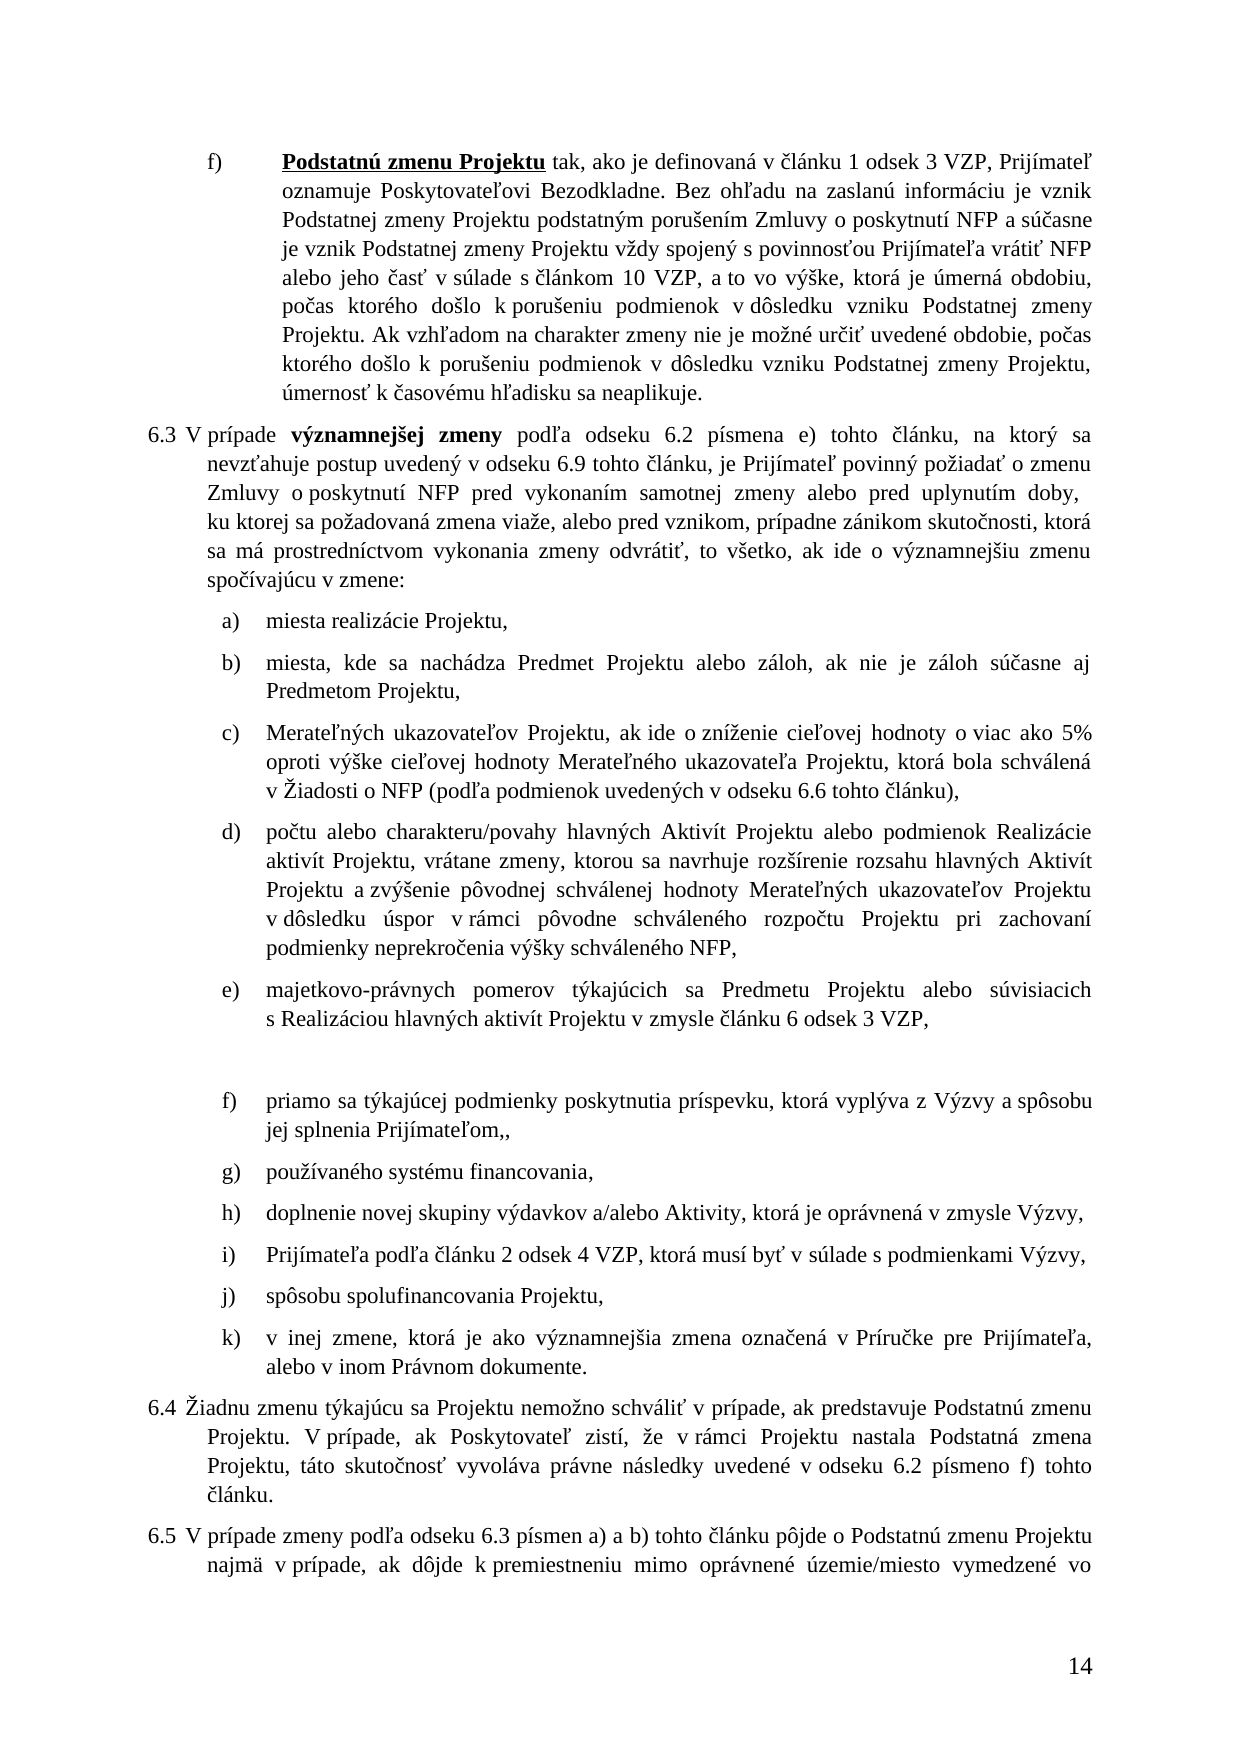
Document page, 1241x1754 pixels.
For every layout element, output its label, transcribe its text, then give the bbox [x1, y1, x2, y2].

list miesta realizácie Projektu, [222, 607, 1092, 633]
list v inej zmene, ktorá je ako významnejšia zmena označená v Príručke pre Prijímateľa, alebo v inom Právnom dokumente. [222, 1324, 1092, 1379]
list priamo sa týkajúcej podmienky poskytnutia príspevku, ktorá vyplýva z Výzvy a spôsobu jej splnenia Prijímateľom,, [222, 1087, 1092, 1143]
list V prípade významnejšej zmeny podľa odseku 6.2 písmena e) tohto článku, na ktorý sa nevzťahuje postup uvedený v odseku 6.9 tohto článku, je Prijímateľ povinný požiadať o zmenu Zmluvy o poskytnutí NFP pred vykonaním samotnej zmeny alebo pred uplynutím doby, ku ktorej sa požadovaná zmena viaže, alebo pred vznikom, prípadne zánikom skutočnosti, ktorá sa má prostredníctvom vykonania zmeny odvrátiť, to všetko, ak ide o významnejšiu zmenu spočívajúcu v zmene: [148, 421, 1092, 592]
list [148, 1522, 1092, 1578]
list miesta, kde sa nachádza Predmet Projektu alebo záloh, ak nie je záloh súčasne aj Predmetom Projektu, [222, 648, 1092, 704]
list Žiadnu zmenu týkajúcu sa Projektu nemožno schváliť v prípade, ak predstavuje Podstatnú zmenu Projektu. V prípade, ak Poskytovateľ zistí, že v rámci Projektu nastala Podstatná zmena Projektu, táto skutočnosť vyvoláva právne následky uvedené v odseku 6.2 písmeno f) tohto článku. [148, 1394, 1092, 1507]
list Merateľných ukazovateľov Projektu, ak ide o zníženie cieľovej hodnoty o viac ako 5% oproti výške cieľovej hodnoty Merateľného ukazovateľa Projektu, ktorá bola schválená v Žiadosti o NFP (podľa podmienok uvedených v odseku 6.6 tohto článku), [222, 719, 1092, 803]
list majetkovo-právnych pomerov týkajúcich sa Predmetu Projektu alebo súvisiacich s Realizáciou hlavných aktivít Projektu v zmysle článku 6 odsek 3 VZP, [222, 976, 1092, 1031]
list Podstatnú zmenu Projektu tak, ako je definovaná v článku 1 odsek 3 VZP, Prijímateľ oznamuje Poskytovateľovi Bezodkladne. Bez ohľadu na zaslanú informáciu je vznik Podstatnej zmeny Projektu podstatným porušením Zmluvy o poskytnutí NFP a súčasne je vznik Podstatnej zmeny Projektu vždy spojený s povinnosťou Prijímateľa vrátiť NFP alebo jeho časť v súlade s článkom 10 VZP, a to vo výške, ktorá je úmerná obdobiu, počas ktorého došlo k porušeniu podmienok v dôsledku vzniku Podstatnej zmeny Projektu. Ak vzhľadom na charakter zmeny nie je možné určiť uvedené obdobie, počas ktorého došlo k porušeniu podmienok v dôsledku vzniku Podstatnej zmeny Projektu, úmernosť k časovému hľadisku sa neaplikuje. [207, 148, 1092, 406]
list používaného systému financovania, [222, 1158, 1092, 1184]
list spôsobu spolufinancovania Projektu, [222, 1282, 1092, 1309]
list doplnenie novej skupiny výdavkov a/alebo Aktivity, ktorá je oprávnená v zmysle Výzvy, [222, 1199, 1092, 1226]
list počtu alebo charakteru/povahy hlavných Aktivít Projektu alebo podmienok Realizácie aktivít Projektu, vrátane zmeny, ktorou sa navrhuje rozšírenie rozsahu hlavných Aktivít Projektu a zvýšenie pôvodnej schválenej hodnoty Merateľných ukazovateľov Projektu v dôsledku úspor v rámci pôvodne schváleného rozpočtu Projektu pri zachovaní podmienky neprekročenia výšky schváleného NFP, [222, 818, 1092, 961]
list Prijímateľa podľa článku 2 odsek 4 VZP, ktorá musí byť v súlade s podmienkami Výzvy, [222, 1241, 1092, 1267]
